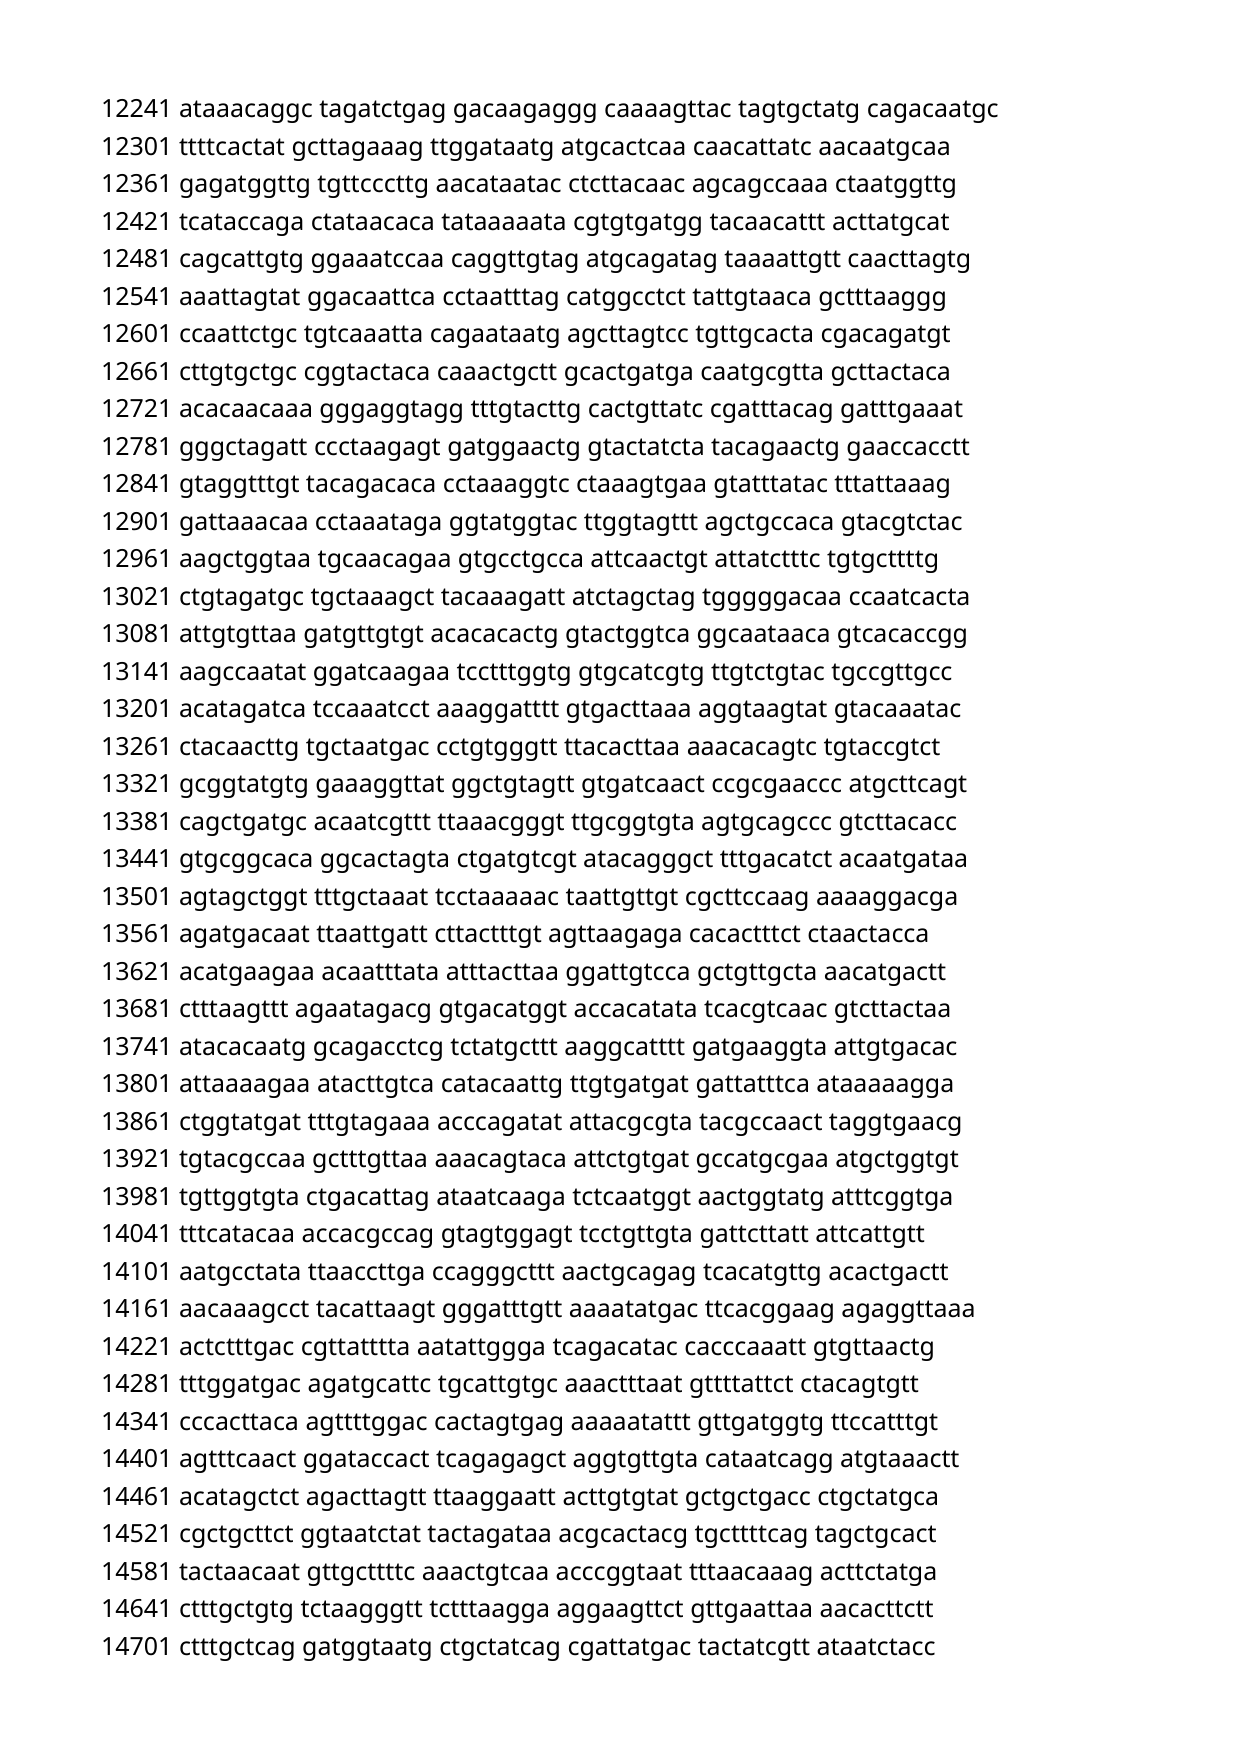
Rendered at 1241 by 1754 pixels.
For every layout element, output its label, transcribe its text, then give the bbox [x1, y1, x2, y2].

text 14641 ctttgctgtg tctaagggtt tctttaagga aggaagttct gttgaattaa aacacttctt [75, 1589, 1165, 1627]
text 14221 actctttgac cgttatttta aatattggga tcagacatac cacccaaatt gtgttaactg [75, 1327, 1165, 1364]
text 13561 agatgacaat ttaattgatt cttactttgt agttaagaga cacactttct ctaactacca [75, 914, 1165, 952]
text 14101 aatgcctata ttaaccttga ccagggcttt aactgcagag tcacatgttg acactgactt [75, 1252, 1165, 1289]
text 14701 ctttgctcag gatggtaatg ctgctatcag cgattatgac tactatcgtt ataatctacc [75, 1627, 1165, 1664]
text 12541 aaattagtat ggacaattca cctaatttag catggcctct tattgtaaca gctttaaggg [75, 277, 1165, 314]
text 13921 tgtacgccaa gctttgttaa aaacagtaca attctgtgat gccatgcgaa atgctggtgt [75, 1139, 1165, 1177]
text 13201 acatagatca tccaaatcct aaaggatttt gtgacttaaa aggtaagtat gtacaaatac [75, 689, 1165, 727]
text 12241 ataaacaggc tagatctgag gacaagaggg caaaagttac tagtgctatg cagacaatgc [75, 89, 1165, 127]
text 12601 ccaattctgc tgtcaaatta cagaataatg agcttagtcc tgttgcacta cgacagatgt [75, 314, 1165, 352]
text 13801 attaaaagaa atacttgtca catacaattg ttgtgatgat gattatttca ataaaaagga [75, 1064, 1165, 1102]
text 13081 attgtgttaa gatgttgtgt acacacactg gtactggtca ggcaataaca gtcacaccgg [75, 614, 1165, 652]
text 13321 gcggtatgtg gaaaggttat ggctgtagtt gtgatcaact ccgcgaaccc atgcttcagt [75, 764, 1165, 802]
text 13381 cagctgatgc acaatcgttt ttaaacgggt ttgcggtgta agtgcagccc gtcttacacc [75, 802, 1165, 839]
text 13501 agtagctggt tttgctaaat tcctaaaaac taattgttgt cgcttccaag aaaaggacga [75, 877, 1165, 914]
text 14401 agtttcaact ggataccact tcagagagct aggtgttgta cataatcagg atgtaaactt [75, 1439, 1165, 1477]
text 13981 tgttggtgta ctgacattag ataatcaaga tctcaatggt aactggtatg atttcggtga [75, 1177, 1165, 1214]
text 12721 acacaacaaa gggaggtagg tttgtacttg cactgttatc cgatttacag gatttgaaat [75, 389, 1165, 427]
text 12961 aagctggtaa tgcaacagaa gtgcctgcca attcaactgt attatctttc tgtgcttttg [75, 539, 1165, 577]
text 14341 cccacttaca agttttggac cactagtgag aaaaatattt gttgatggtg ttccatttgt [75, 1402, 1165, 1439]
text 13261 ctacaacttg tgctaatgac cctgtgggtt ttacacttaa aaacacagtc tgtaccgtct [75, 727, 1165, 764]
text 14161 aacaaagcct tacattaagt gggatttgtt aaaatatgac ttcacggaag agaggttaaa [75, 1289, 1165, 1327]
text 12781 gggctagatt ccctaagagt gatggaactg gtactatcta tacagaactg gaaccacctt [75, 427, 1165, 464]
text 14581 tactaacaat gttgcttttc aaactgtcaa acccggtaat tttaacaaag acttctatga [75, 1552, 1165, 1589]
text 14281 tttggatgac agatgcattc tgcattgtgc aaactttaat gttttattct ctacagtgtt [75, 1364, 1165, 1402]
text 12481 cagcattgtg ggaaatccaa caggttgtag atgcagatag taaaattgtt caacttagtg [75, 239, 1165, 277]
text 14461 acatagctct agacttagtt ttaaggaatt acttgtgtat gctgctgacc ctgctatgca [75, 1477, 1165, 1514]
text 12361 gagatggttg tgttcccttg aacataatac ctcttacaac agcagccaaa ctaatggttg [75, 164, 1165, 202]
text 13021 ctgtagatgc tgctaaagct tacaaagatt atctagctag tgggggacaa ccaatcacta [75, 577, 1165, 614]
text 12901 gattaaacaa cctaaataga ggtatggtac ttggtagttt agctgccaca gtacgtctac [75, 502, 1165, 539]
text 13141 aagccaatat ggatcaagaa tcctttggtg gtgcatcgtg ttgtctgtac tgccgttgcc [75, 652, 1165, 689]
text 13861 ctggtatgat tttgtagaaa acccagatat attacgcgta tacgccaact taggtgaacg [75, 1102, 1165, 1139]
text 14521 cgctgcttct ggtaatctat tactagataa acgcactacg tgcttttcag tagctgcact [75, 1514, 1165, 1552]
text 13681 ctttaagttt agaatagacg gtgacatggt accacatata tcacgtcaac gtcttactaa [75, 989, 1165, 1027]
text 12841 gtaggtttgt tacagacaca cctaaaggtc ctaaagtgaa gtatttatac tttattaaag [75, 464, 1165, 502]
text 12661 cttgtgctgc cggtactaca caaactgctt gcactgatga caatgcgtta gcttactaca [75, 352, 1165, 389]
text 12301 ttttcactat gcttagaaag ttggataatg atgcactcaa caacattatc aacaatgcaa [75, 127, 1165, 164]
text 14041 tttcatacaa accacgccag gtagtggagt tcctgttgta gattcttatt attcattgtt [75, 1214, 1165, 1252]
text 13741 atacacaatg gcagacctcg tctatgcttt aaggcatttt gatgaaggta attgtgacac [75, 1027, 1165, 1064]
text 12421 tcataccaga ctataacaca tataaaaata cgtgtgatgg tacaacattt acttatgcat [75, 202, 1165, 239]
text 13441 gtgcggcaca ggcactagta ctgatgtcgt atacagggct tttgacatct acaatgataa [75, 839, 1165, 877]
text 13621 acatgaagaa acaatttata atttacttaa ggattgtcca gctgttgcta aacatgactt [75, 952, 1165, 989]
